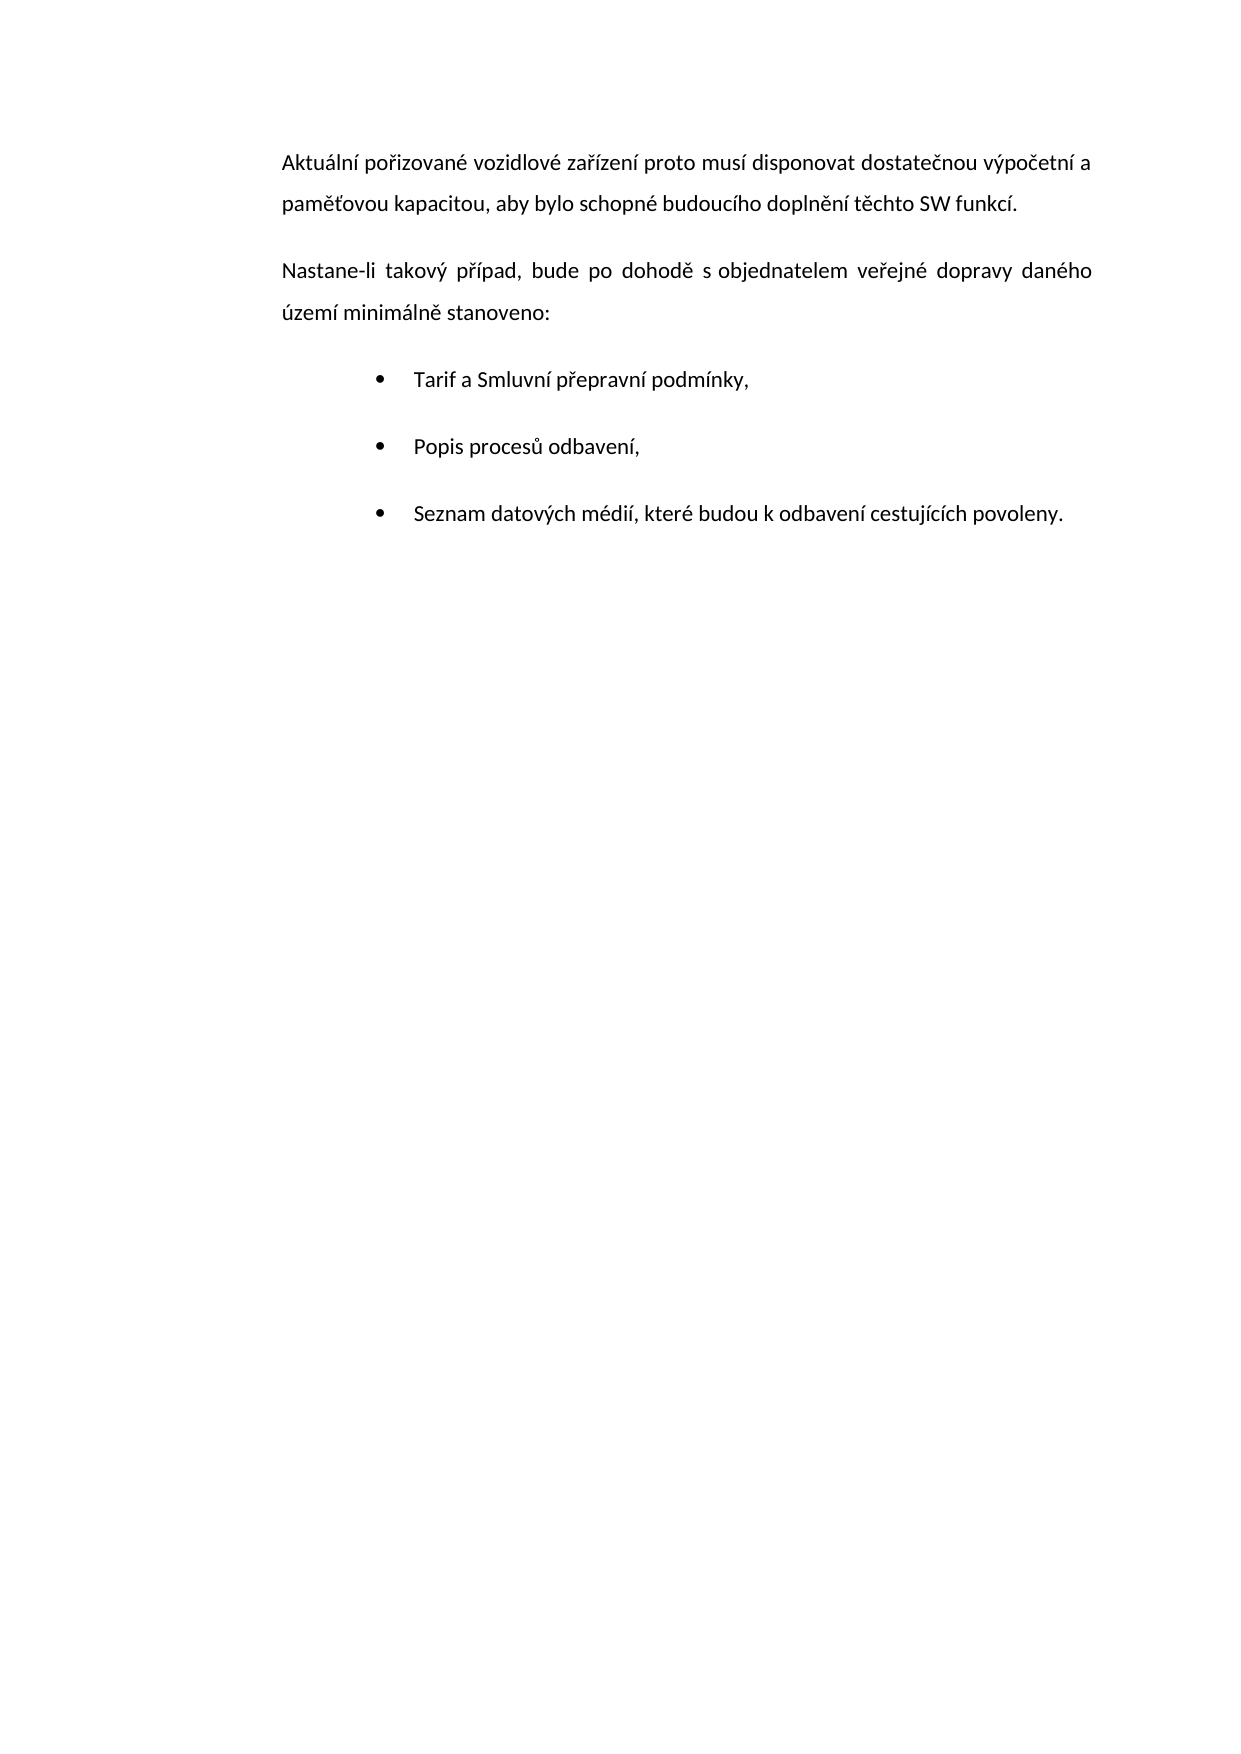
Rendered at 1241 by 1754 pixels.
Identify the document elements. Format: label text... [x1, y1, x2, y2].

list Seznam datových médií, které budou k odbavení cestujících povoleny. [376, 499, 1093, 527]
list Tarif a Smluvní přepravní podmínky, [376, 366, 1093, 393]
list Popis procesů odbavení, [376, 432, 1093, 461]
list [244, 148, 1093, 218]
text Nastane-li takový případ, bude po dohodě s objednatelem veřejné dopravy daného území minimálně stanoveno: [282, 257, 1093, 327]
